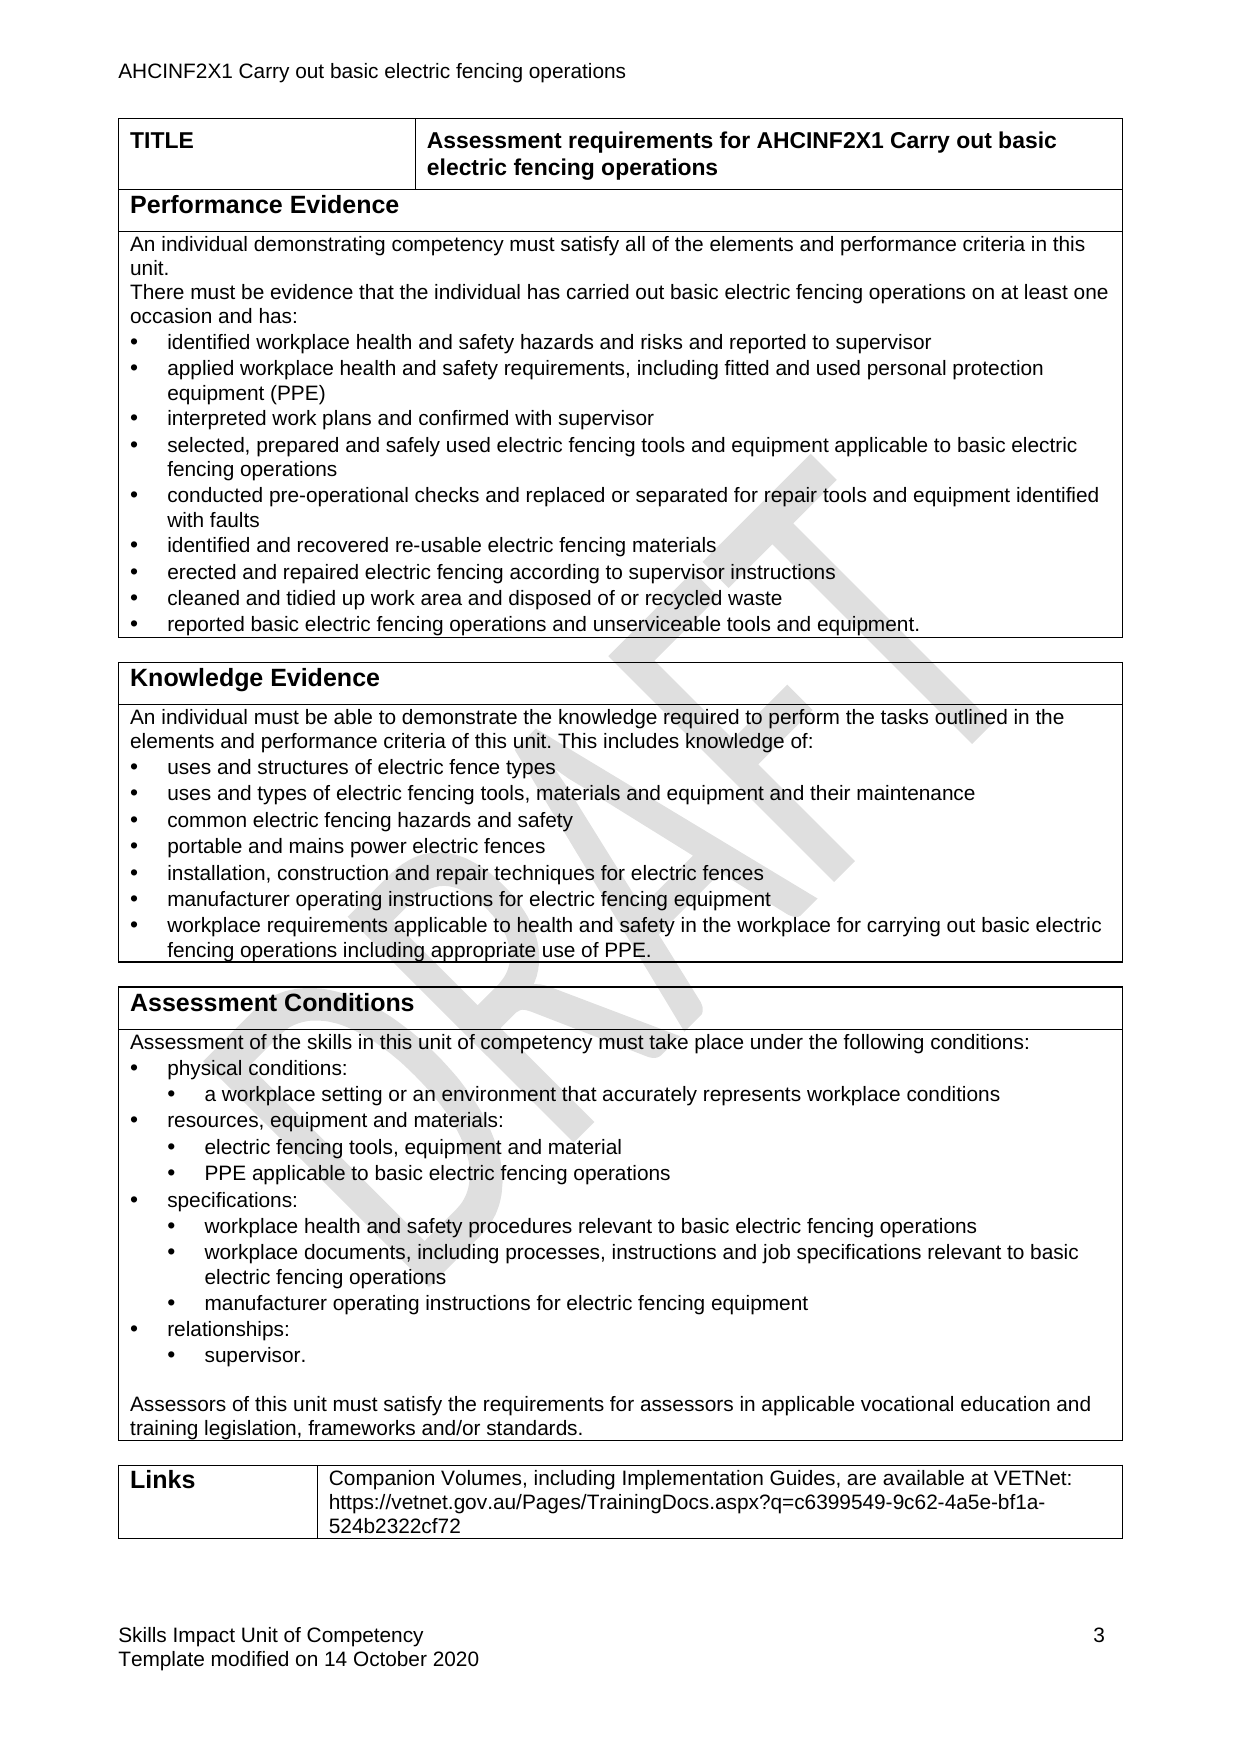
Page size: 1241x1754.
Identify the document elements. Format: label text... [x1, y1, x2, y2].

table_header Links [119, 1466, 317, 1537]
table_header Knowledge Evidence [119, 663, 1122, 704]
table_header Companion Volumes, including Implementation Guides, are available at VETNet: https://vetnet.gov.au/Pages/TrainingDocs.aspx?q=c6399549-9c62-4a5e-bf1a-524b2322cf72 [318, 1466, 1122, 1537]
table_cell Assessment of the skills in this unit of competency must take place under the following conditions: physical conditions: a workplace setting or an environment that accurately represents workplace conditions resources, equipment and materials: electric fencing tools, equipment and material PPE applicable to basic electric fencing operations specifications: workplace health and safety procedures relevant to basic electric fencing operations workplace documents, including processes, instructions and job specifications relevant to basic electric fencing operations manufacturer operating instructions for electric fencing equipment relationships: supervisor. Assessors of this unit must satisfy the requirements for assessors in applicable vocational education and training legislation, frameworks and/or standards. [119, 1030, 1122, 1439]
table_header Assessment requirements for AHCINF2X1 Carry out basic electric fencing operations [416, 119, 1122, 188]
table_cell Performance Evidence [119, 190, 1122, 231]
table_header TITLE [119, 119, 415, 188]
table_cell An individual demonstrating competency must satisfy all of the elements and performance criteria in this unit. There must be evidence that the individual has carried out basic electric fencing operations on at least one occasion and has: identified workplace health and safety hazards and risks and reported to supervisor applied workplace health and safety requirements, including fitted and used personal protection equipment (PPE) interpreted work plans and confirmed with supervisor selected, prepared and safely used electric fencing tools and equipment applicable to basic electric fencing operations conducted pre-operational checks and replaced or separated for repair tools and equipment identified with faults identified and recovered re-usable electric fencing materials erected and repaired electric fencing according to supervisor instructions cleaned and tidied up work area and disposed of or recycled waste reported basic electric fencing operations and unserviceable tools and equipment. [119, 232, 1122, 637]
table_cell An individual must be able to demonstrate the knowledge required to perform the tasks outlined in the elements and performance criteria of this unit. This includes knowledge of: uses and structures of electric fence types uses and types of electric fencing tools, materials and equipment and their maintenance common electric fencing hazards and safety portable and mains power electric fences installation, construction and repair techniques for electric fences manufacturer operating instructions for electric fencing equipment workplace requirements applicable to health and safety in the workplace for carrying out basic electric fencing operations including appropriate use of PPE. [119, 705, 1122, 961]
table_header Assessment Conditions [119, 988, 1122, 1029]
